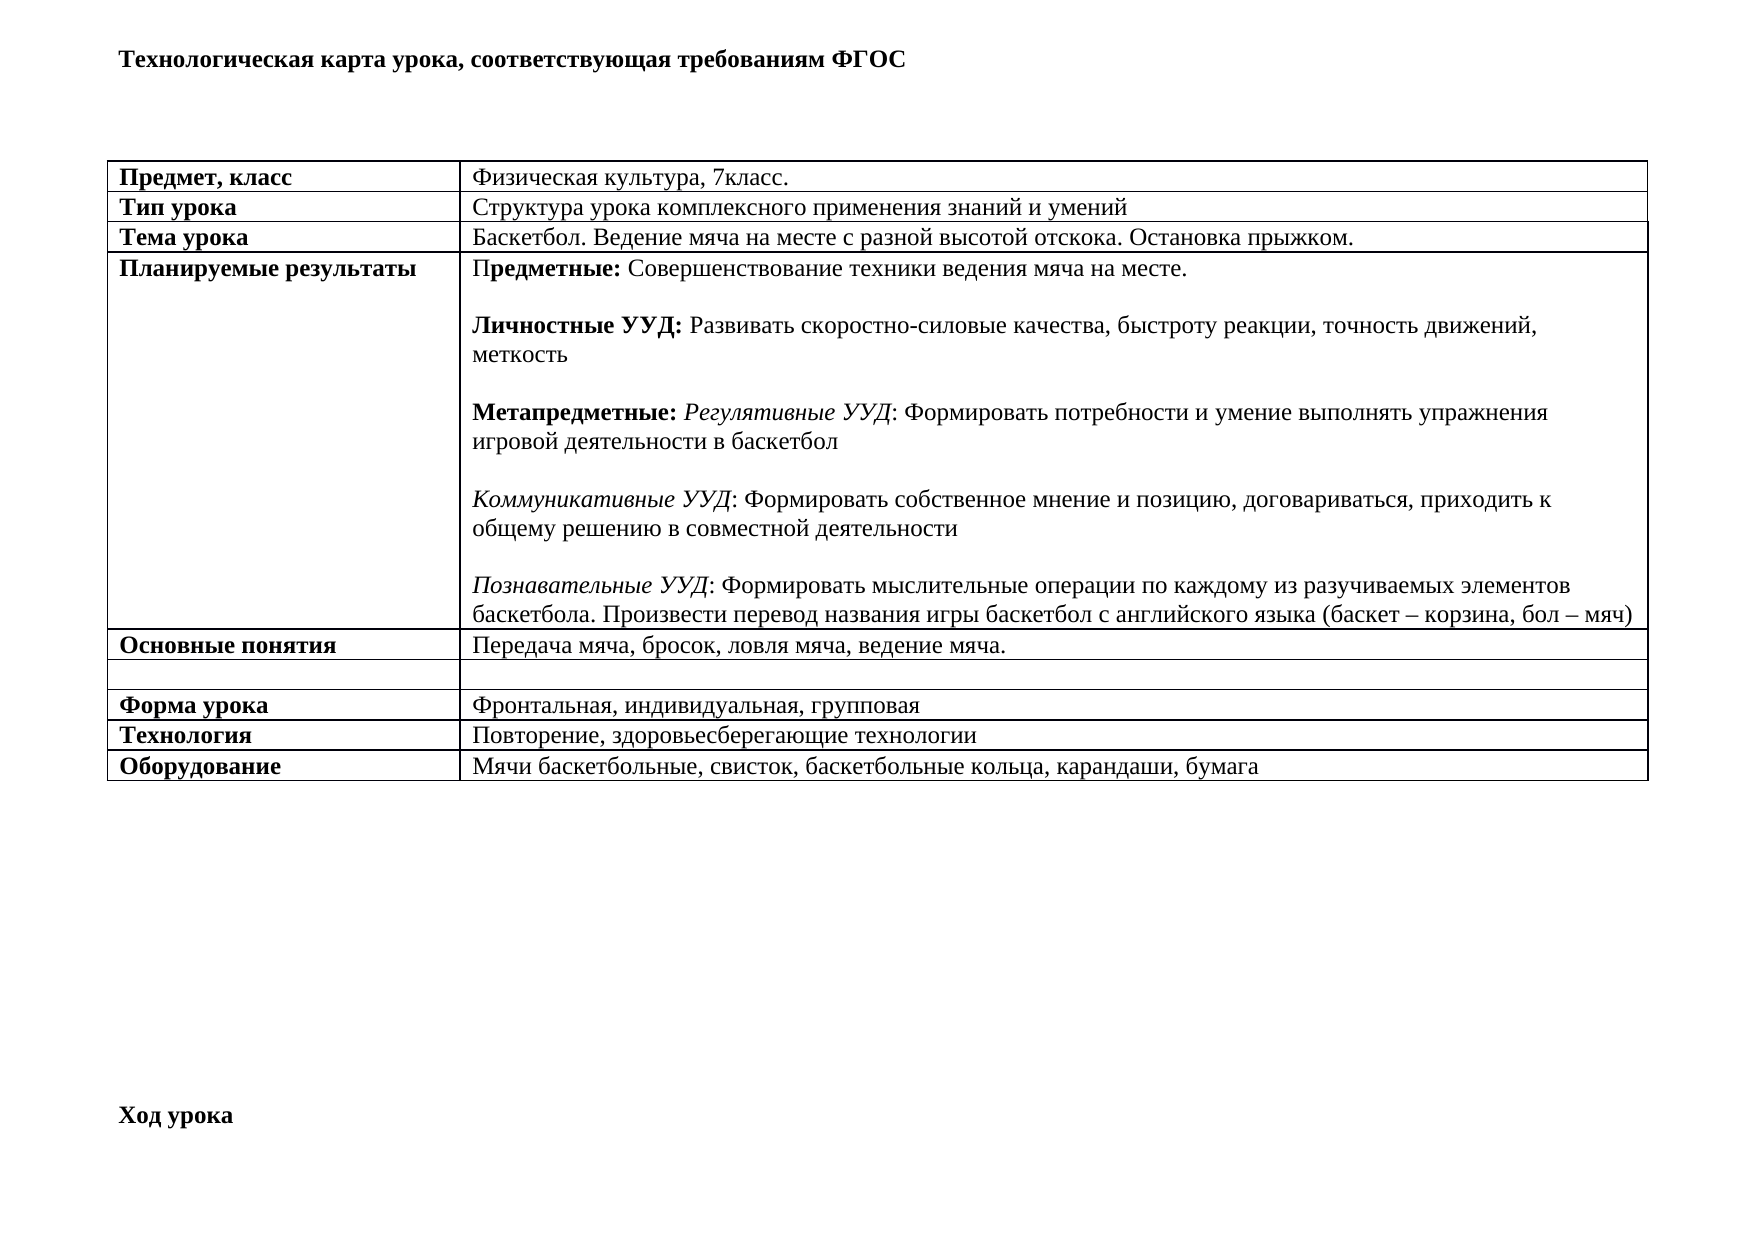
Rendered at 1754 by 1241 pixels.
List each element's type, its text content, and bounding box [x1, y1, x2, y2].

table_cell Передача мяча, бросок, ловля мяча, ведение мяча. [461, 630, 1647, 658]
table_cell Планируемые результаты [108, 253, 459, 628]
table_cell Мячи баскетбольные, свисток, баскетбольные кольца, карандаши, бумага [461, 751, 1647, 780]
table_cell Фронтальная, индивидуальная, групповая [461, 690, 1647, 719]
table_cell Повторение, здоровьесберегающие технологии [461, 721, 1647, 749]
table_cell Баскетбол. Ведение мяча на месте с разной высотой отскока. Остановка прыжком. [461, 222, 1647, 251]
table_cell Тема урока [108, 222, 459, 251]
table_cell Предметные: Совершенствование техники ведения мяча на месте. Личностные УУД: Развивать скоростно-силовые качества, быстроту реакции, точность движений, меткость Метапредметные: Регулятивные УУД: Формировать потребности и умение выполнять упражнения игровой деятельности в баскетбол Коммуникативные УУД: Формировать собственное мнение и позицию, договариваться, приходить к общему решению в совместной деятельности Познавательные УУД: Формировать мыслительные операции по каждому из разучиваемых элементов баскетбола. Произвести перевод названия игры баскетбол с английского языка (баскет – корзина, бол – мяч) [461, 253, 1647, 628]
table_cell Технология [108, 721, 459, 749]
table_cell Тип урока [108, 192, 459, 221]
text Технологическая карта урока, соответствующая требованиям ФГОС [118, 44, 1636, 73]
table_cell Основные понятия [108, 630, 459, 658]
table_cell Структура урока комплексного применения знаний и умений [461, 192, 1647, 221]
table_cell Оборудование [108, 751, 459, 780]
table_cell [108, 660, 459, 689]
table_cell Форма урока [108, 690, 459, 719]
text Ход урока [118, 1100, 1636, 1129]
table_header Предмет, класс [108, 162, 459, 191]
table_header Физическая культура, 7класс. [461, 162, 1647, 191]
table_cell [461, 660, 1647, 689]
